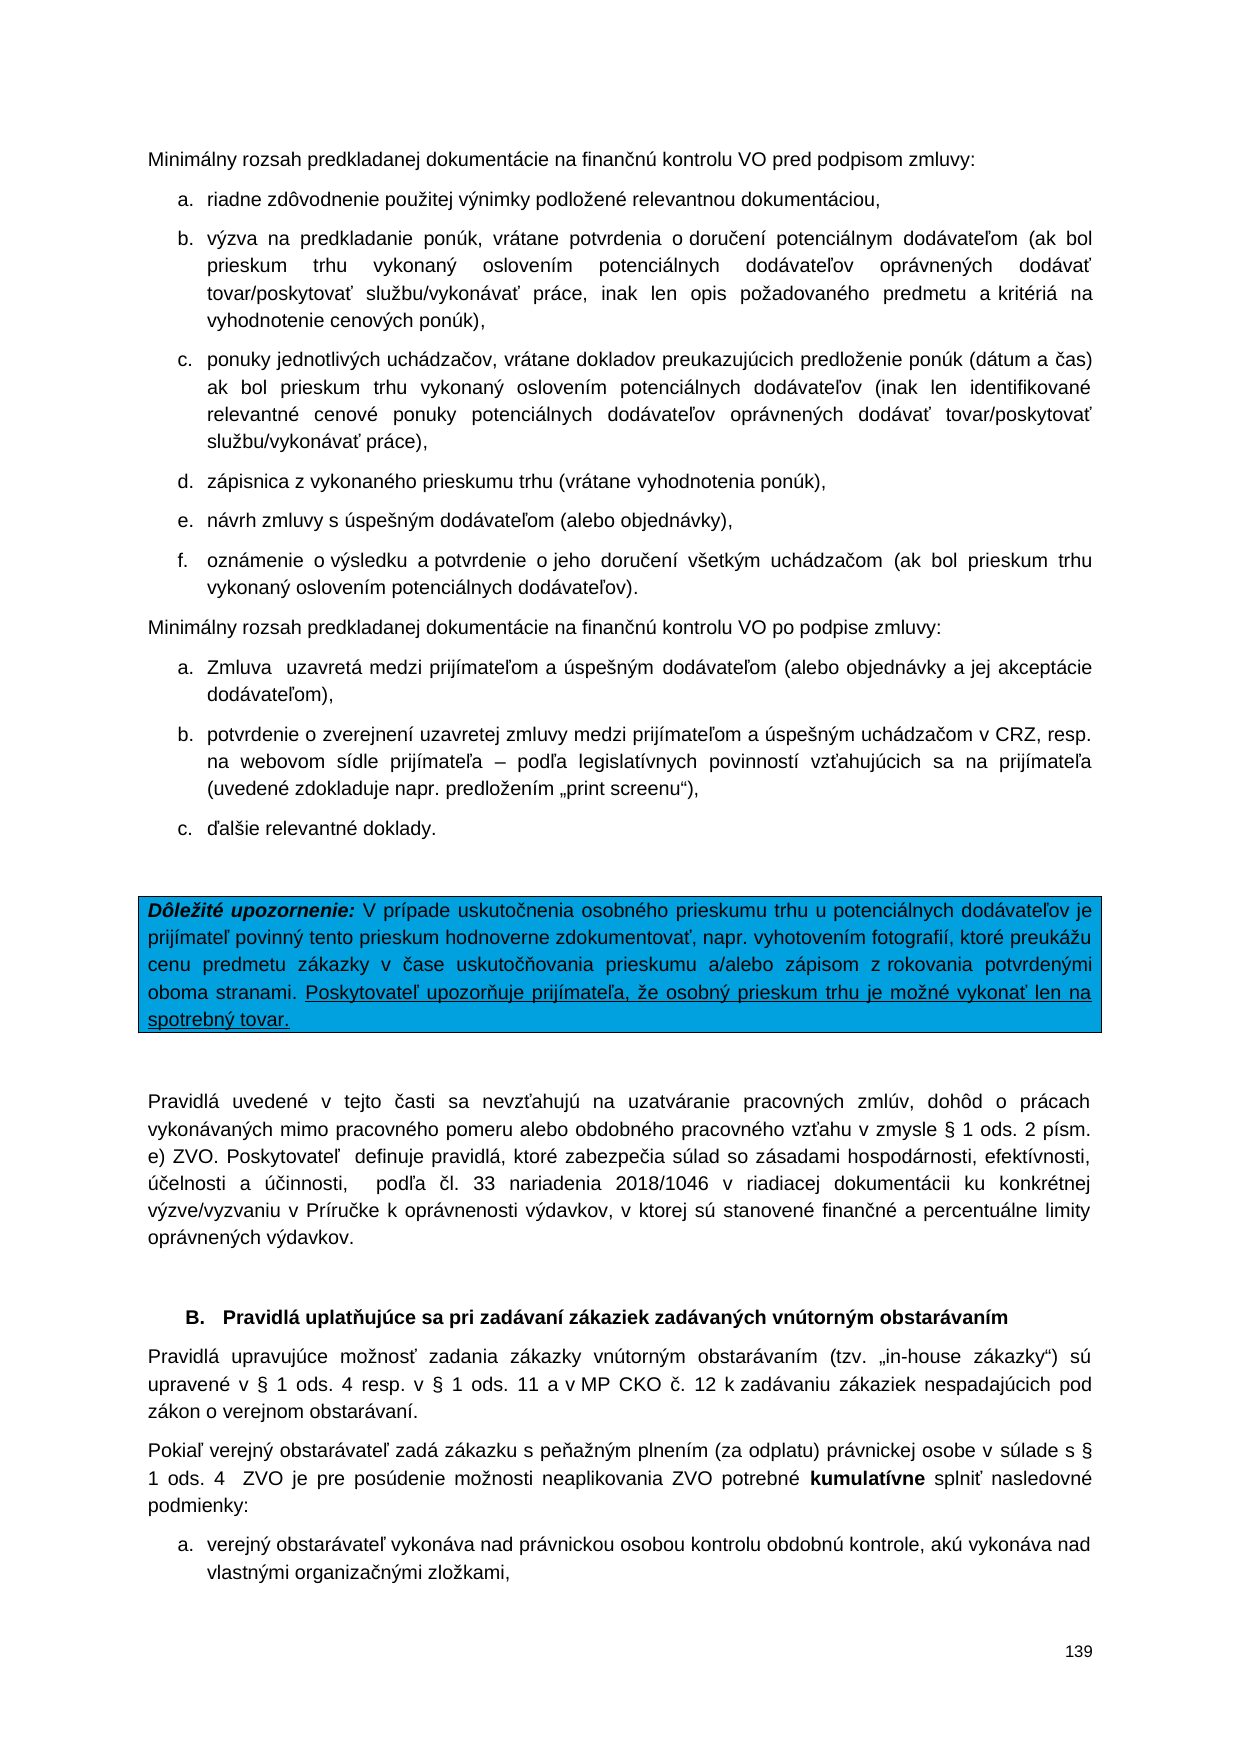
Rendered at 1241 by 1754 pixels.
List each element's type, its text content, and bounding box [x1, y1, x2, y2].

list ponuky jednotlivých uchádzačov, vrátane dokladov preukazujúcich predloženie ponúk (dátum a čas) ak bol prieskum trhu vykonaný oslovením potenciálnych dodávateľov (inak len identifikované relevantné cenové ponuky potenciálnych dodávateľov oprávnených dodávať tovar/poskytovať službu/vykonávať práce), [177, 348, 1092, 453]
list Pravidlá uplatňujúce sa pri zadávaní zákaziek zadávaných vnútorným obstarávaním [185, 1306, 1092, 1328]
text Pokiaľ verejný obstarávateľ zadá zákazku s peňažným plnením (za odplatu) právnickej osobe v súlade s § 1 ods. 4 ZVO je pre posúdenie možnosti neaplikovania ZVO potrebné kumulatívne splniť nasledovné podmienky: [148, 1439, 1092, 1516]
text Pravidlá upravujúce možnosť zadania zákazky vnútorným obstarávaním (tzv. „in-house zákazky“) sú upravené v § 1 ods. 4 resp. v § 1 ods. 11 a v MP CKO č. 12 k zadávaniu zákaziek nespadajúcich pod zákon o verejnom obstarávaní. [148, 1345, 1092, 1422]
list návrh zmluvy s úspešným dodávateľom (alebo objednávky), [177, 509, 1092, 532]
list zápisnica z vykonaného prieskumu trhu (vrátane vyhodnotenia ponúk), [177, 469, 1092, 492]
list potvrdenie o zverejnení uzavretej zmluvy medzi prijímateľom a úspešným uchádzačom v CRZ, resp. na webovom sídle prijímateľa – podľa legislatívnych povinností vzťahujúcich sa na prijímateľa (uvedené zdokladuje napr. predložením „print screenu“), [177, 722, 1092, 799]
text Minimálny rozsah predkladanej dokumentácie na finančnú kontrolu VO pred podpisom zmluvy: [148, 148, 1092, 170]
list riadne zdôvodnenie použitej výnimky podložené relevantnou dokumentáciou, [177, 187, 1092, 210]
list verejný obstarávateľ vykonáva nad právnickou osobou kontrolu obdobnú kontrole, akú vykonáva nad vlastnými organizačnými zložkami, [177, 1533, 1092, 1583]
list výzva na predkladanie ponúk, vrátane potvrdenia o doručení potenciálnym dodávateľom (ak bol prieskum trhu vykonaný oslovením potenciálnych dodávateľov oprávnených dodávať tovar/poskytovať službu/vykonávať práce, inak len opis požadovaného predmetu a kritériá na vyhodnotenie cenových ponúk), [177, 227, 1092, 331]
text Dôležité upozornenie: V prípade uskutočnenia osobného prieskumu trhu u potenciálnych dodávateľov je prijímateľ povinný tento prieskum hodnoverne zdokumentovať, napr. vyhotovením fotografií, ktoré preukážu cenu predmetu zákazky v čase uskutočňovania prieskumu a/alebo zápisom z rokovania potvrdenými oboma stranami. Poskytovateľ upozorňuje prijímateľa, že osobný prieskum trhu je možné vykonať len na spotrebný tovar. [139, 897, 1101, 1032]
list oznámenie o výsledku a potvrdenie o jeho doručení všetkým uchádzačom (ak bol prieskum trhu vykonaný oslovením potenciálnych dodávateľov). [177, 549, 1092, 599]
list ďalšie relevantné doklady. [177, 816, 1092, 839]
text Minimálny rozsah predkladanej dokumentácie na finančnú kontrolu VO po podpise zmluvy: [148, 616, 1092, 638]
list Zmluva uzavretá medzi prijímateľom a úspešným dodávateľom (alebo objednávky a jej akceptácie dodávateľom), [177, 656, 1092, 705]
text Pravidlá uvedené v tejto časti sa nevzťahujú na uzatváranie pracovných zmlúv, dohôd o prácach vykonávaných mimo pracovného pomeru alebo obdobného pracovného vzťahu v zmysle § 1 ods. 2 písm. e) ZVO. Poskytovateľ definuje pravidlá, ktoré zabezpečia súlad so zásadami hospodárnosti, efektívnosti, účelnosti a účinnosti, podľa čl. 33 nariadenia 2018/1046 v riadiacej dokumentácii ku konkrétnej výzve/vyzvaniu v Príručke k oprávnenosti výdavkov, v ktorej sú stanovené finančné a percentuálne limity oprávnených výdavkov. [148, 1090, 1092, 1249]
